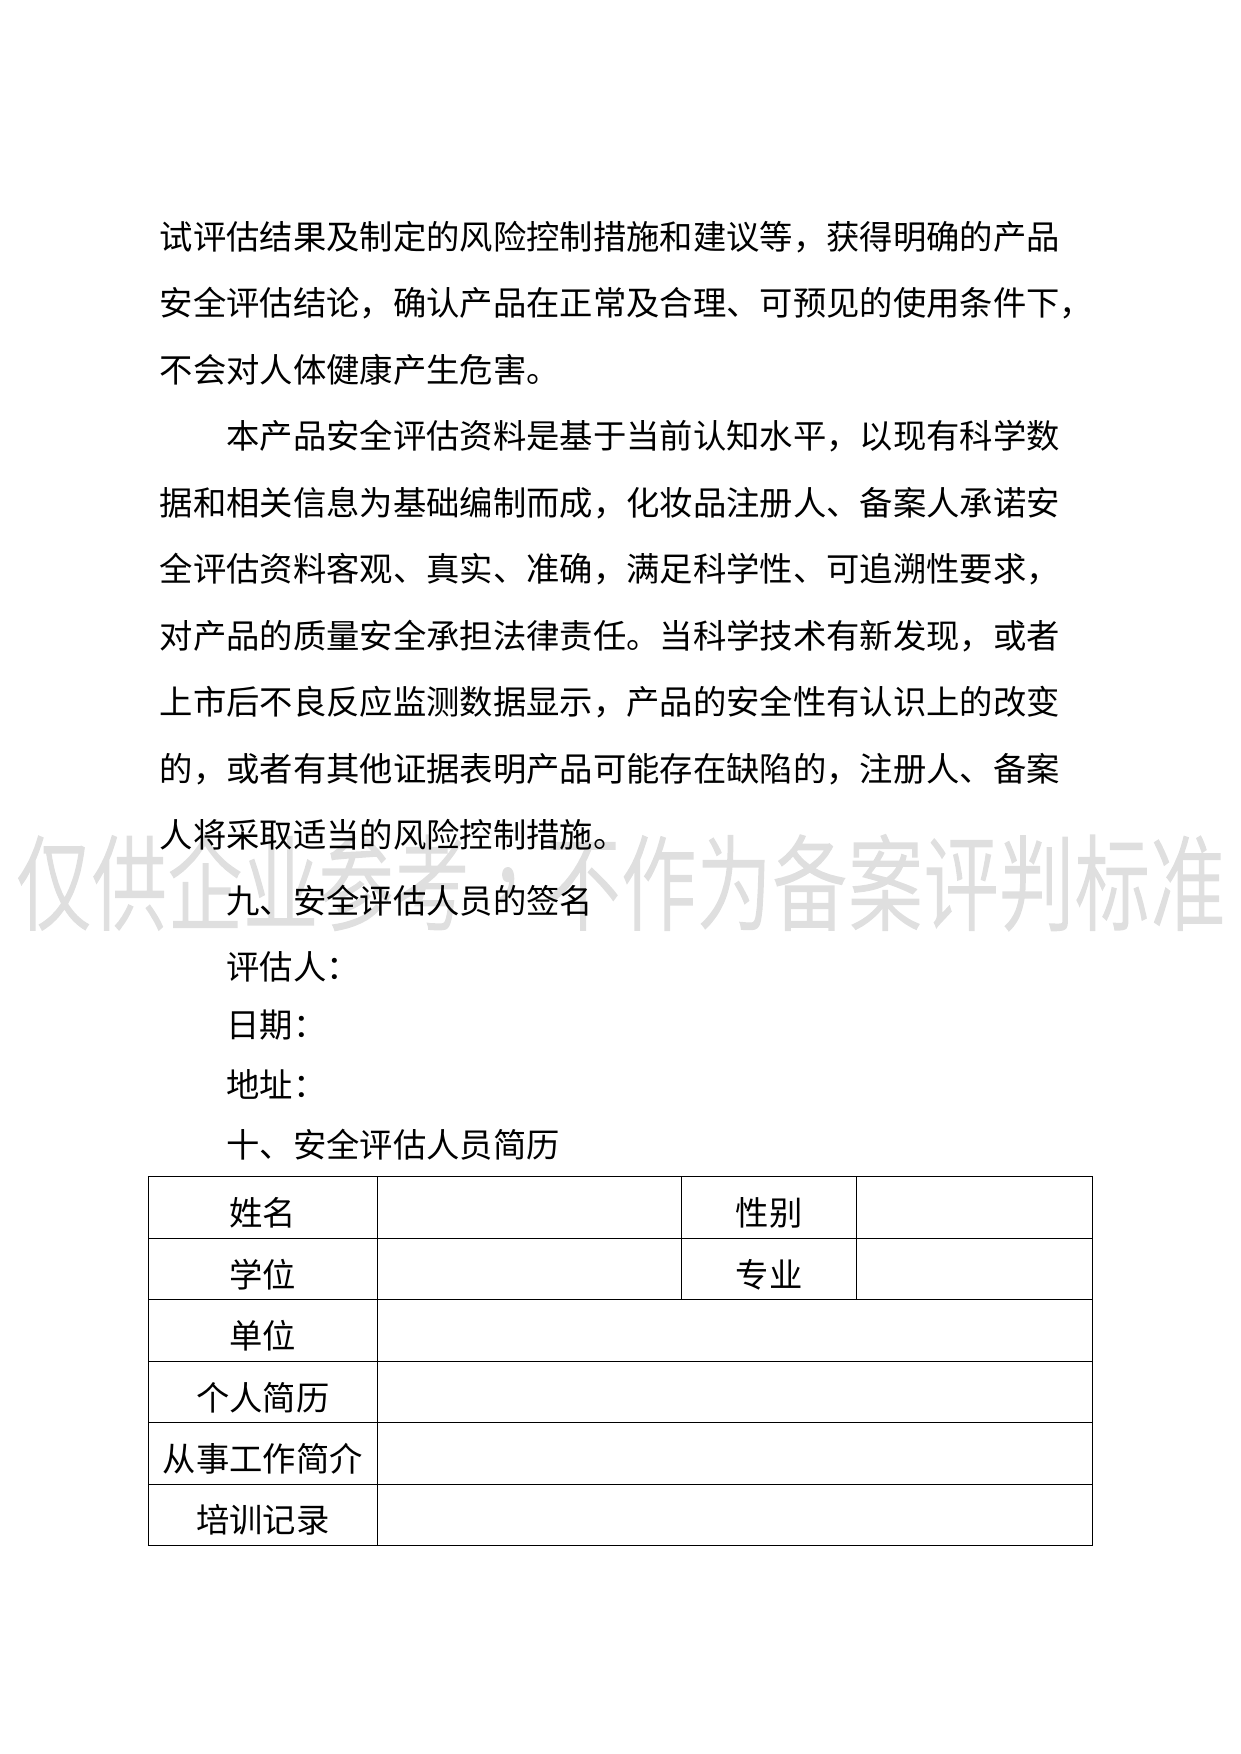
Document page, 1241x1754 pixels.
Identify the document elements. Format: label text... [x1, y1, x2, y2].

table_header 姓名 [149, 1177, 377, 1238]
table_cell 从事工作简介 [149, 1423, 377, 1483]
title 十、安全评估人员简历 [159, 1110, 1081, 1176]
table_cell [378, 1485, 1092, 1545]
table_cell [378, 1362, 1092, 1422]
table_cell [857, 1239, 1092, 1299]
table_cell 单位 [149, 1300, 377, 1361]
title 本产品安全评估资料是基于当前认知水平，以现有科学数据和相关信息为基础编制而成，化妆品注册人、备案人承诺安全评估资料客观、真实、准确，满足科学性、可追溯性要求，对产品的质量安全承担法律责任。当科学技术有新发现，或者上市后不良反应监测数据显示，产品的安全性有认识上的改变的，或者有其他证据表明产品可能存在缺陷的，注册人、备案人将采取适当的风险控制措施。 [159, 401, 1081, 866]
text 日期： [159, 991, 1081, 1049]
table_cell [378, 1239, 681, 1299]
table_cell 个人简历 [149, 1362, 377, 1422]
table_cell 培训记录 [149, 1485, 377, 1545]
table_header [378, 1177, 681, 1238]
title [159, 202, 1081, 401]
title 九、安全评估人员的签名 [159, 866, 1081, 933]
text 评估人： [159, 933, 1081, 991]
table_header [857, 1177, 1092, 1238]
text 地址： [159, 1049, 1081, 1110]
table_cell [378, 1423, 1092, 1483]
table_cell [378, 1300, 1092, 1361]
table_cell 专业 [682, 1239, 856, 1299]
table_header 性别 [682, 1177, 856, 1238]
table_cell 学位 [149, 1239, 377, 1299]
